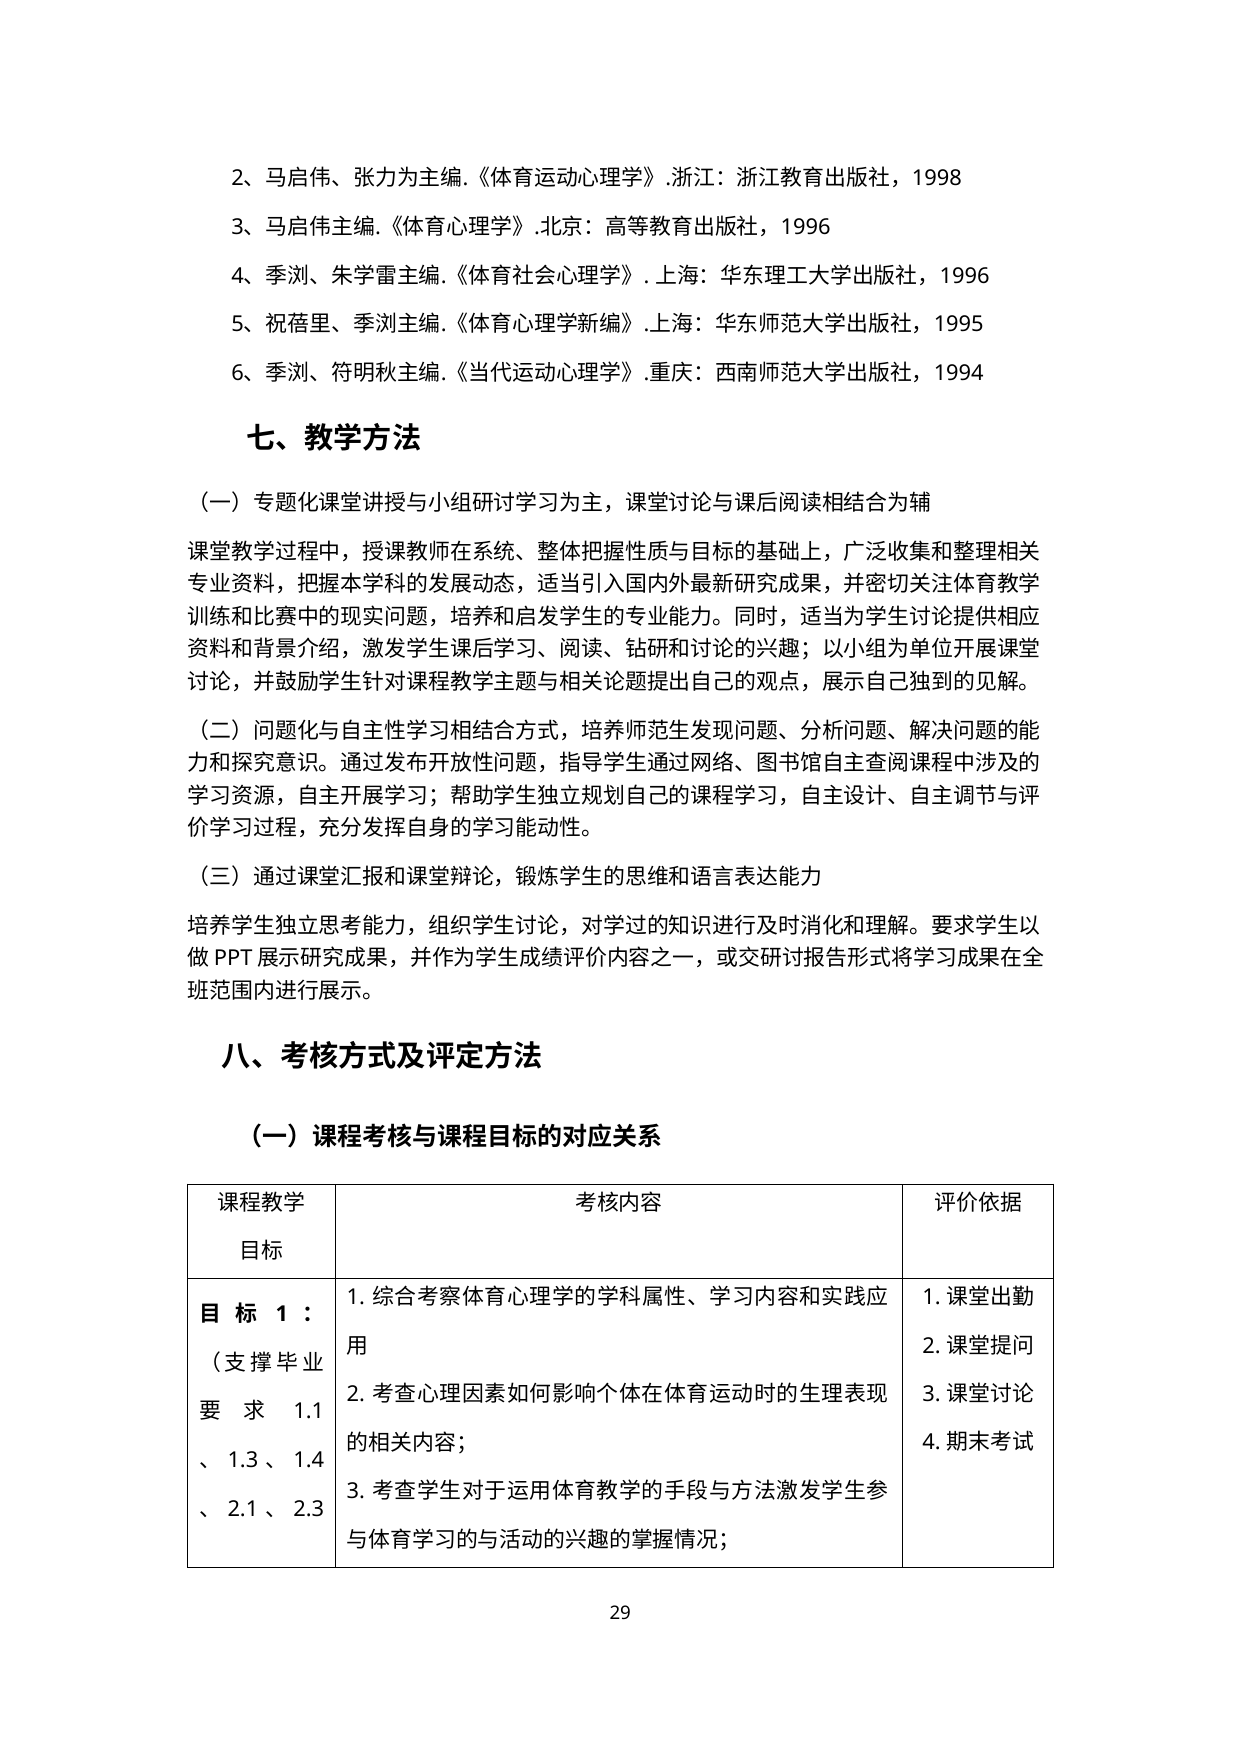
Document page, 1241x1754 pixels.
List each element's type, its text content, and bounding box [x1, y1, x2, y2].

text 八、考核方式及评定方法 [187, 1021, 1053, 1086]
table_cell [336, 1279, 902, 1567]
table_header 评价依据 [903, 1185, 1053, 1278]
text （一）专题化课堂讲授与小组研讨学习为主，课堂讨论与课后阅读相结合为辅 [187, 485, 1053, 517]
text 6、季浏、符明秋主编.《当代运动心理学》.重庆：西南师范大学出版社，1994 [187, 355, 1053, 387]
text 4、季浏、朱学雷主编.《体育社会心理学》. 上海：华东理工大学出版社，1996 [187, 257, 1053, 290]
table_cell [188, 1279, 335, 1567]
table_header 考核内容 [336, 1185, 902, 1278]
text （二）问题化与自主性学习相结合方式，培养师范生发现问题、分析问题、解决问题的能力和探究意识。通过发布开放性问题，指导学生通过网络、图书馆自主查阅课程中涉及的学习资源，自主开展学习；帮助学生独立规划自己的课程学习，自主设计、自主调节与评价学习过程，充分发挥自身的学习能动性。 [187, 712, 1053, 842]
text （三）通过课堂汇报和课堂辩论，锻炼学生的思维和语言表达能力 [187, 858, 1053, 891]
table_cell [903, 1279, 1053, 1567]
text 2、马启伟、张力为主编.《体育运动心理学》.浙江：浙江教育出版社，1998 [187, 160, 1053, 192]
text 七、教学方法 [187, 403, 1053, 468]
text 培养学生独立思考能力，组织学生讨论，对学过的知识进行及时消化和理解。要求学生以做PPT展示研究成果，并作为学生成绩评价内容之一，或交研讨报告形式将学习成果在全班范围内进行展示。 [187, 907, 1053, 1005]
text 5、祝蓓里、季浏主编.《体育心理学新编》.上海：华东师范大学出版社，1995 [187, 306, 1053, 338]
text 3、马启伟主编.《体育心理学》.北京：高等教育出版社，1996 [187, 208, 1053, 241]
text （一）课程考核与课程目标的对应关系 [187, 1102, 1053, 1167]
table_header 课程教学 目标 [188, 1185, 335, 1278]
text 课堂教学过程中，授课教师在系统、整体把握性质与目标的基础上，广泛收集和整理相关专业资料，把握本学科的发展动态，适当引入国内外最新研究成果，并密切关注体育教学训练和比赛中的现实问题，培养和启发学生的专业能力。同时，适当为学生讨论提供相应资料和背景介绍，激发学生课后学习、阅读、钻研和讨论的兴趣；以小组为单位开展课堂讨论，并鼓励学生针对课程教学主题与相关论题提出自己的观点，展示自己独到的见解。 [187, 533, 1053, 696]
